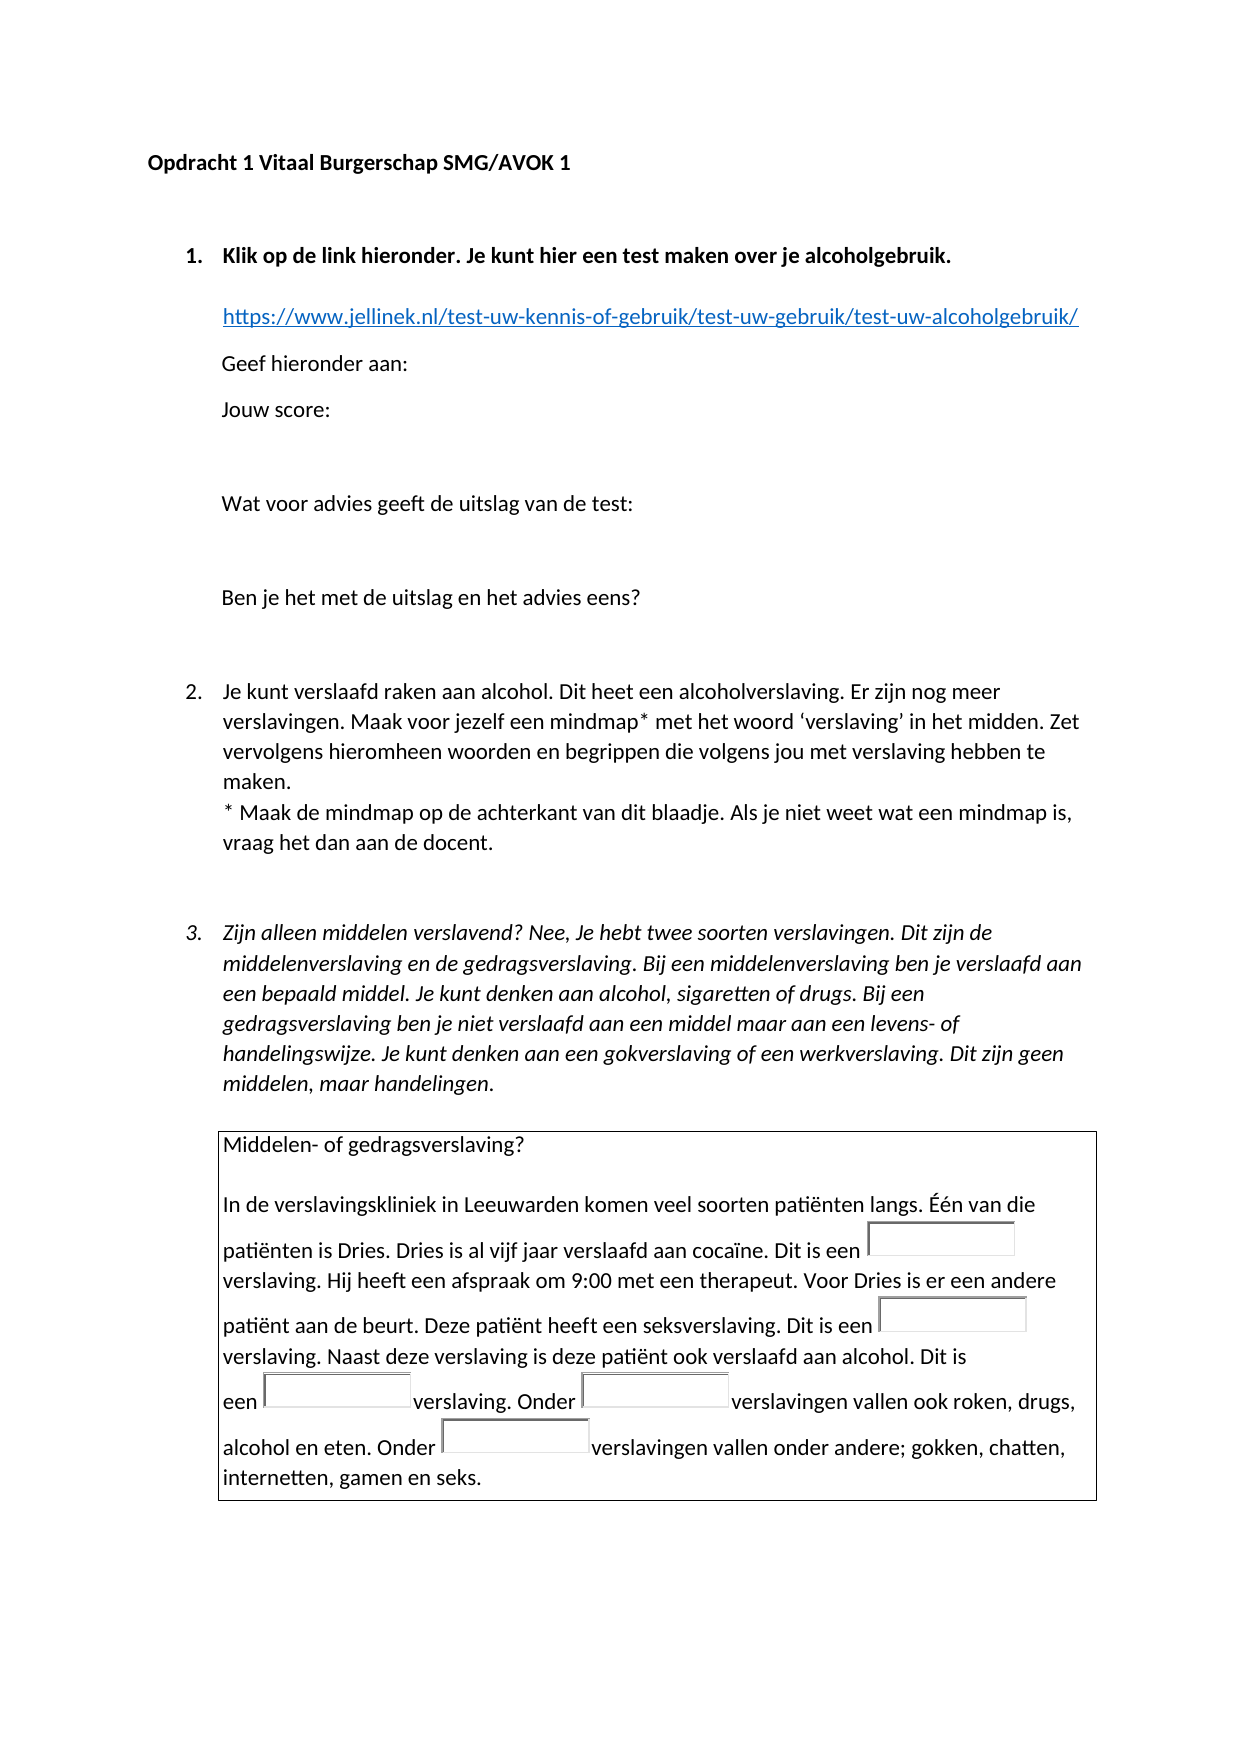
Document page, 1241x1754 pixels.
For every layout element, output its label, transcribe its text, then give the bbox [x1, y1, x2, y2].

text Geef hieronder aan: [185, 349, 1093, 377]
text Ben je het met de uitslag en het advies eens? [148, 583, 1093, 611]
text Opdracht 1 Vitaal Burgerschap SMG/AVOK 1 [148, 148, 1093, 176]
list In de verslavingskliniek in Leeuwarden komen veel soorten patiënten langs. Één van die patiënten is Dries. Dries is al vijf jaar verslaafd aan cocaïne. Dit is een verslaving. Hij heeft een afspraak om 9:00 met een therapeut. Voor Dries is er een andere patiënt aan de beurt. Deze patiënt heeft een seksverslaving. Dit is een verslaving. Naast deze verslaving is deze patiënt ook verslaafd aan alcohol. Dit is een verslaving. Onder verslavingen vallen ook roken, drugs, alcohol en eten. Onder verslavingen vallen onder andere; gokken, chatten, internetten, gamen en seks. [223, 1190, 1093, 1491]
list Middelen- of gedragsverslaving? [223, 1130, 1093, 1158]
list https://www.jellinek.nl/test-uw-kennis-of-gebruik/test-uw-gebruik/test-uw-alcoholgebruik/ [223, 302, 1093, 330]
list Zijn alleen middelen verslavend? Nee, Je hebt twee soorten verslavingen. Dit zijn de middelenverslaving en de gedragsverslaving. Bij een middelenverslaving ben je verslaafd aan een bepaald middel. Je kunt denken aan alcohol, sigaretten of drugs. Bij een gedragsverslaving ben je niet verslaafd aan een middel maar aan een levens- of handelingswijze. Je kunt denken aan een gokverslaving of een werkverslaving. Dit zijn geen middelen, maar handelingen. [185, 918, 1093, 1097]
list * Maak de mindmap op de achterkant van dit blaadje. Als je niet weet wat een mindmap is, vraag het dan aan de docent. [223, 798, 1093, 856]
list Je kunt verslaafd raken aan alcohol. Dit heet een alcoholverslaving. Er zijn nog meer verslavingen. Maak voor jezelf een mindmap* met het woord ‘verslaving’ in het midden. Zet vervolgens hieromheen woorden en begrippen die volgens jou met verslaving hebben te maken. [185, 677, 1093, 795]
list Klik op de link hieronder. Je kunt hier een test maken over je alcoholgebruik. [185, 241, 1093, 269]
text Wat voor advies geeft de uitslag van de test: [185, 489, 1093, 517]
text Jouw score: [185, 396, 1093, 423]
